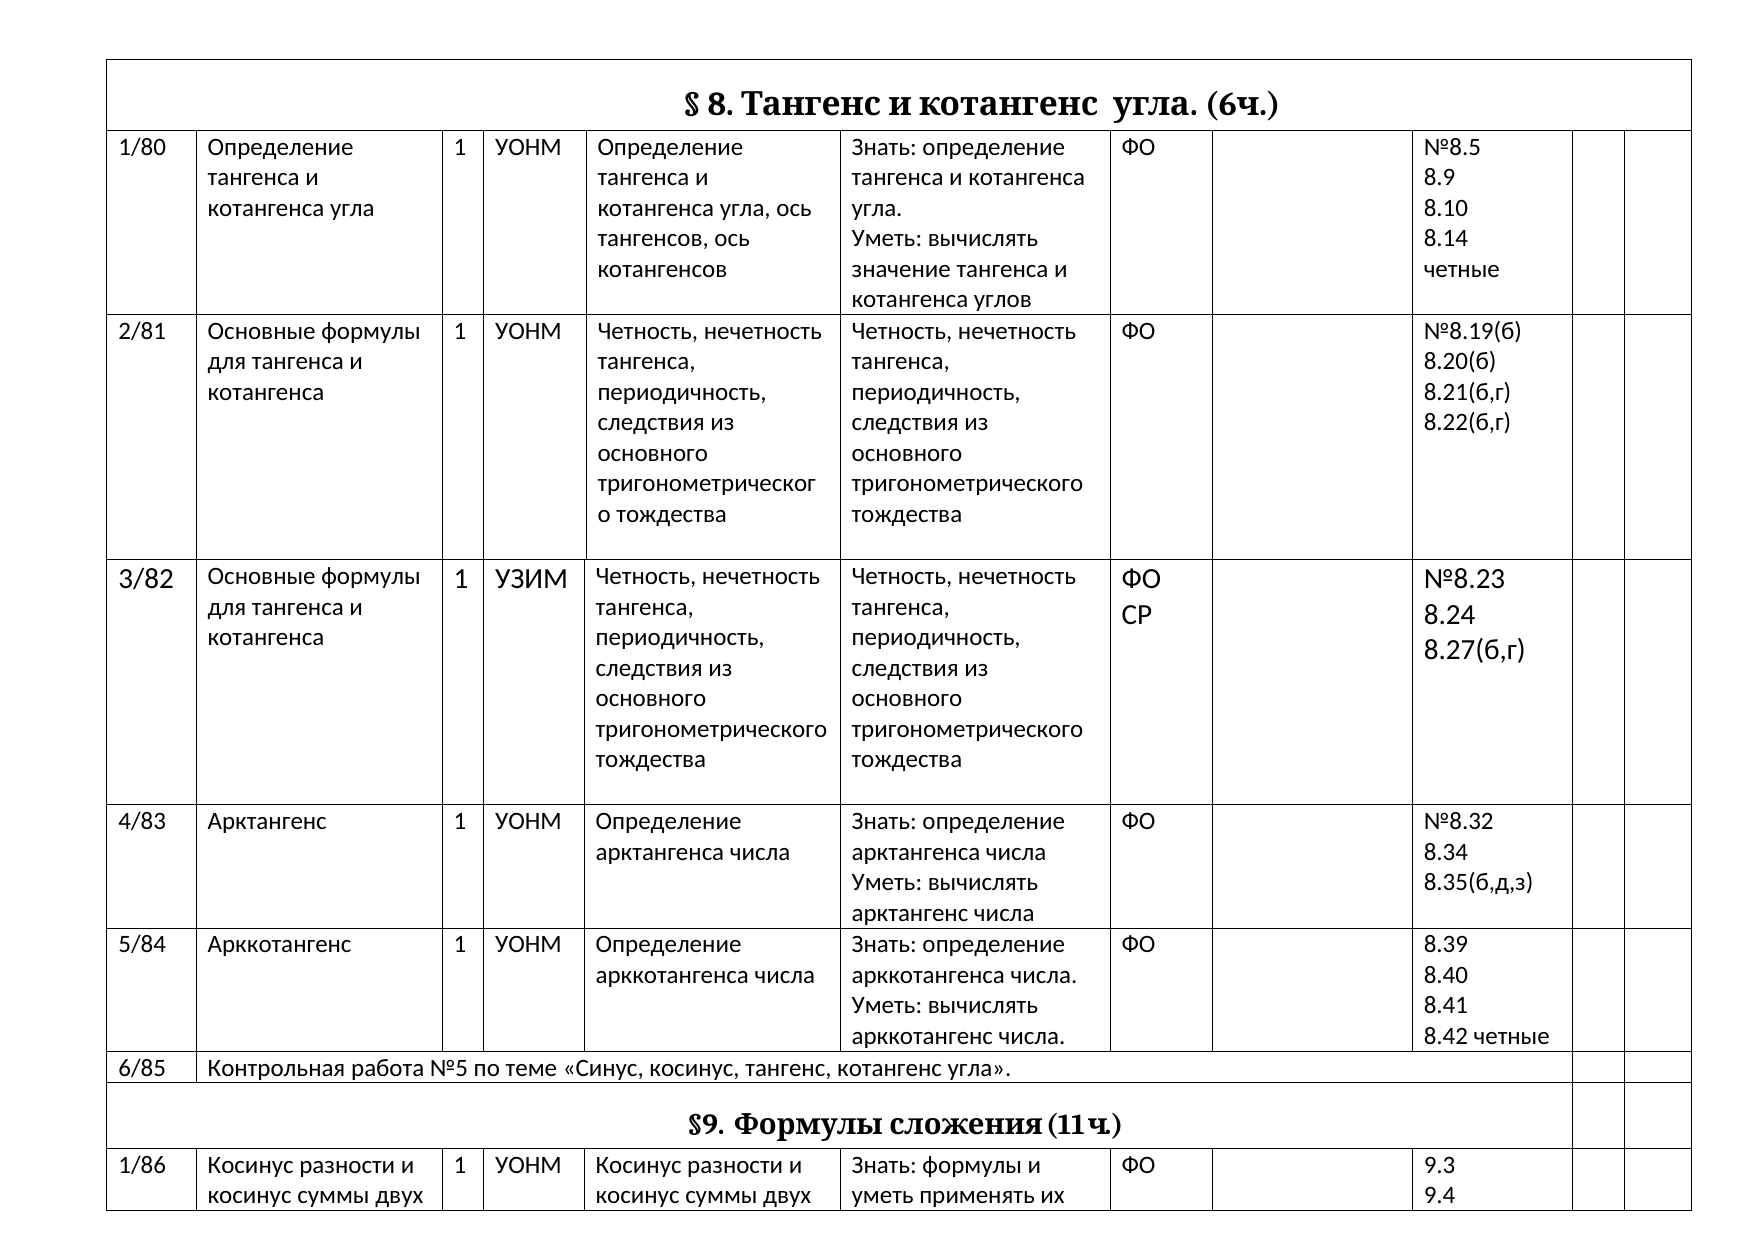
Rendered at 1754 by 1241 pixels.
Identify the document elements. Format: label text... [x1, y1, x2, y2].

table_cell Четность, нечетность тангенса, периодичность, следствия из основного тригонометрического тождества [587, 315, 840, 559]
table_cell [1625, 929, 1691, 1051]
table_cell УОНМ [484, 131, 586, 314]
table_cell 4/83 [107, 805, 196, 927]
table_cell [1625, 1149, 1691, 1210]
table_cell УОНМ [484, 315, 586, 559]
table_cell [585, 1149, 840, 1210]
table_cell [1625, 315, 1691, 559]
table_cell 8.39 8.40 8.41 8.42 четные [1413, 929, 1572, 1051]
table_cell [1213, 560, 1412, 804]
table_cell ФО СР [1111, 560, 1212, 804]
table_cell [1573, 1083, 1624, 1148]
table_cell [1573, 131, 1624, 314]
table_cell 1 [443, 131, 483, 314]
table_cell 1 [443, 805, 483, 927]
table_cell 1 [443, 929, 483, 1051]
table_cell ФО [1111, 805, 1212, 927]
table_cell Знать: определение арктангенса числа Уметь: вычислять арктангенс числа [841, 805, 1110, 927]
table_cell [1625, 805, 1691, 927]
table_cell Определение арккотангенса числа [585, 929, 840, 1051]
table_cell Определение тангенса и котангенса угла, ось тангенсов, ось котангенсов [587, 131, 840, 314]
table_cell 2/81 [107, 315, 196, 559]
table_cell [1625, 131, 1691, 314]
table_cell Знать: определение арккотангенса числа. Уметь: вычислять арккотангенс числа. [841, 929, 1110, 1051]
table_cell №8.19(б) 8.20(б) 8.21(б,г) 8.22(б,г) [1413, 315, 1572, 559]
table_cell УОНМ [484, 929, 584, 1051]
table_cell [1213, 315, 1412, 559]
table_cell Четность, нечетность тангенса, периодичность, следствия из основного тригонометрического тождества [585, 560, 840, 804]
table_cell ФО [1111, 131, 1212, 314]
table_cell Арктангенс [197, 805, 442, 927]
table_cell №8.23 8.24 8.27(б,г) [1413, 560, 1572, 804]
table_cell Четность, нечетность тангенса, периодичность, следствия из основного тригонометрического тождества [841, 315, 1110, 559]
table_cell Определение арктангенса числа [585, 805, 840, 927]
table_cell [1573, 315, 1624, 559]
table_cell [1625, 1083, 1691, 1148]
table_cell 5/84 [107, 929, 196, 1051]
table_cell Основные формулы для тангенса и котангенса [197, 315, 442, 559]
table_cell [1625, 560, 1691, 804]
table_cell Арккотангенс [197, 929, 442, 1051]
table_cell [1573, 1149, 1624, 1210]
table_cell №8.5 8.9 8.10 8.14 четные [1413, 131, 1572, 314]
table_cell [1573, 560, 1624, 804]
table_cell 3/82 [107, 560, 196, 804]
table_cell 1/86 [107, 1149, 196, 1210]
table_cell ФО [1111, 315, 1212, 559]
table_cell ФО [1111, 929, 1212, 1051]
table_cell Знать: определение тангенса и котангенса угла. Уметь: вычислять значение тангенса и котангенса углов [841, 131, 1110, 314]
table_cell Определение тангенса и котангенса угла [197, 131, 442, 314]
table_cell Основные формулы для тангенса и котангенса [197, 560, 442, 804]
table_cell [1213, 929, 1412, 1051]
table_cell [1573, 929, 1624, 1051]
table_cell 9.3 9.4 9.5(б) [1413, 1149, 1572, 1210]
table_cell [197, 1149, 442, 1210]
table_cell [1213, 805, 1412, 927]
table_cell 6/85 [107, 1052, 196, 1082]
table_cell [1625, 1052, 1691, 1082]
table_cell УОНМ [484, 805, 584, 927]
table_cell 1 [443, 560, 483, 804]
table_cell [1573, 805, 1624, 927]
table_cell 1 [443, 1149, 483, 1210]
table_cell ФО [1111, 1149, 1212, 1210]
table_cell Четность, нечетность тангенса, периодичность, следствия из основного тригонометрического тождества [841, 560, 1110, 804]
table_cell [1213, 1149, 1412, 1210]
table_cell УЗИМ [484, 560, 584, 804]
table_cell 1 [443, 315, 483, 559]
table_cell УОНМ [484, 1149, 584, 1210]
table_cell § 8. Тангенс и котангенс угла. (6ч.) [107, 60, 1691, 130]
table_cell [1213, 131, 1412, 314]
table_cell §9. Формулы сложения (11ч.) [107, 1083, 1572, 1148]
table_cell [841, 1149, 1110, 1210]
table_cell 1/80 [107, 131, 196, 314]
table_cell №8.32 8.34 8.35(б,д,з) [1413, 805, 1572, 927]
table_cell [1573, 1052, 1624, 1082]
table_cell Контрольная работа №5 по теме «Синус, косинус, тангенс, котангенс угла». [197, 1052, 1572, 1082]
